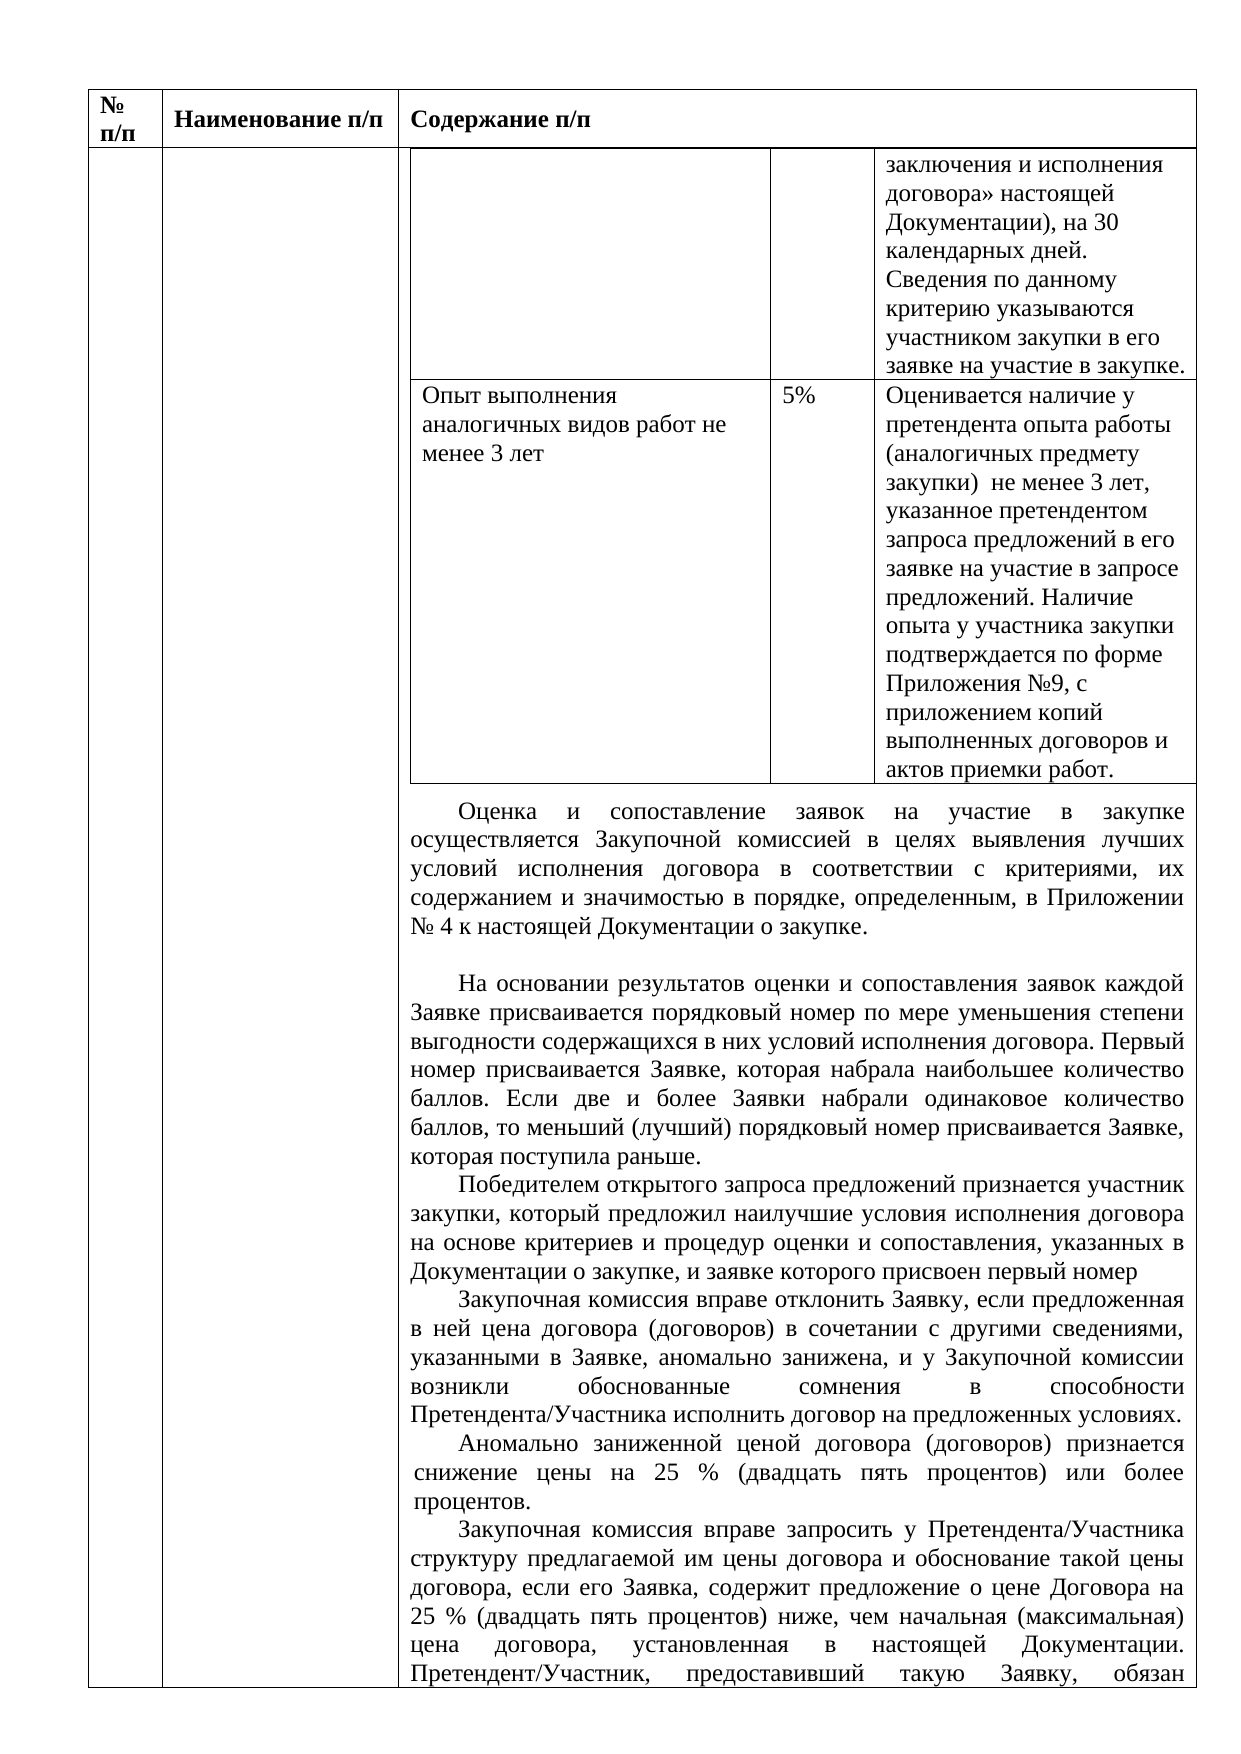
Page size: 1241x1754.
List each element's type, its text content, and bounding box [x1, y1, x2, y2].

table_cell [163, 148, 398, 1687]
table_header Наименование п/п [163, 90, 398, 147]
table_header Содержание п/п [399, 90, 1196, 147]
table_cell [89, 148, 162, 1687]
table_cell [399, 148, 1196, 1687]
table_header № п/п [89, 90, 162, 147]
